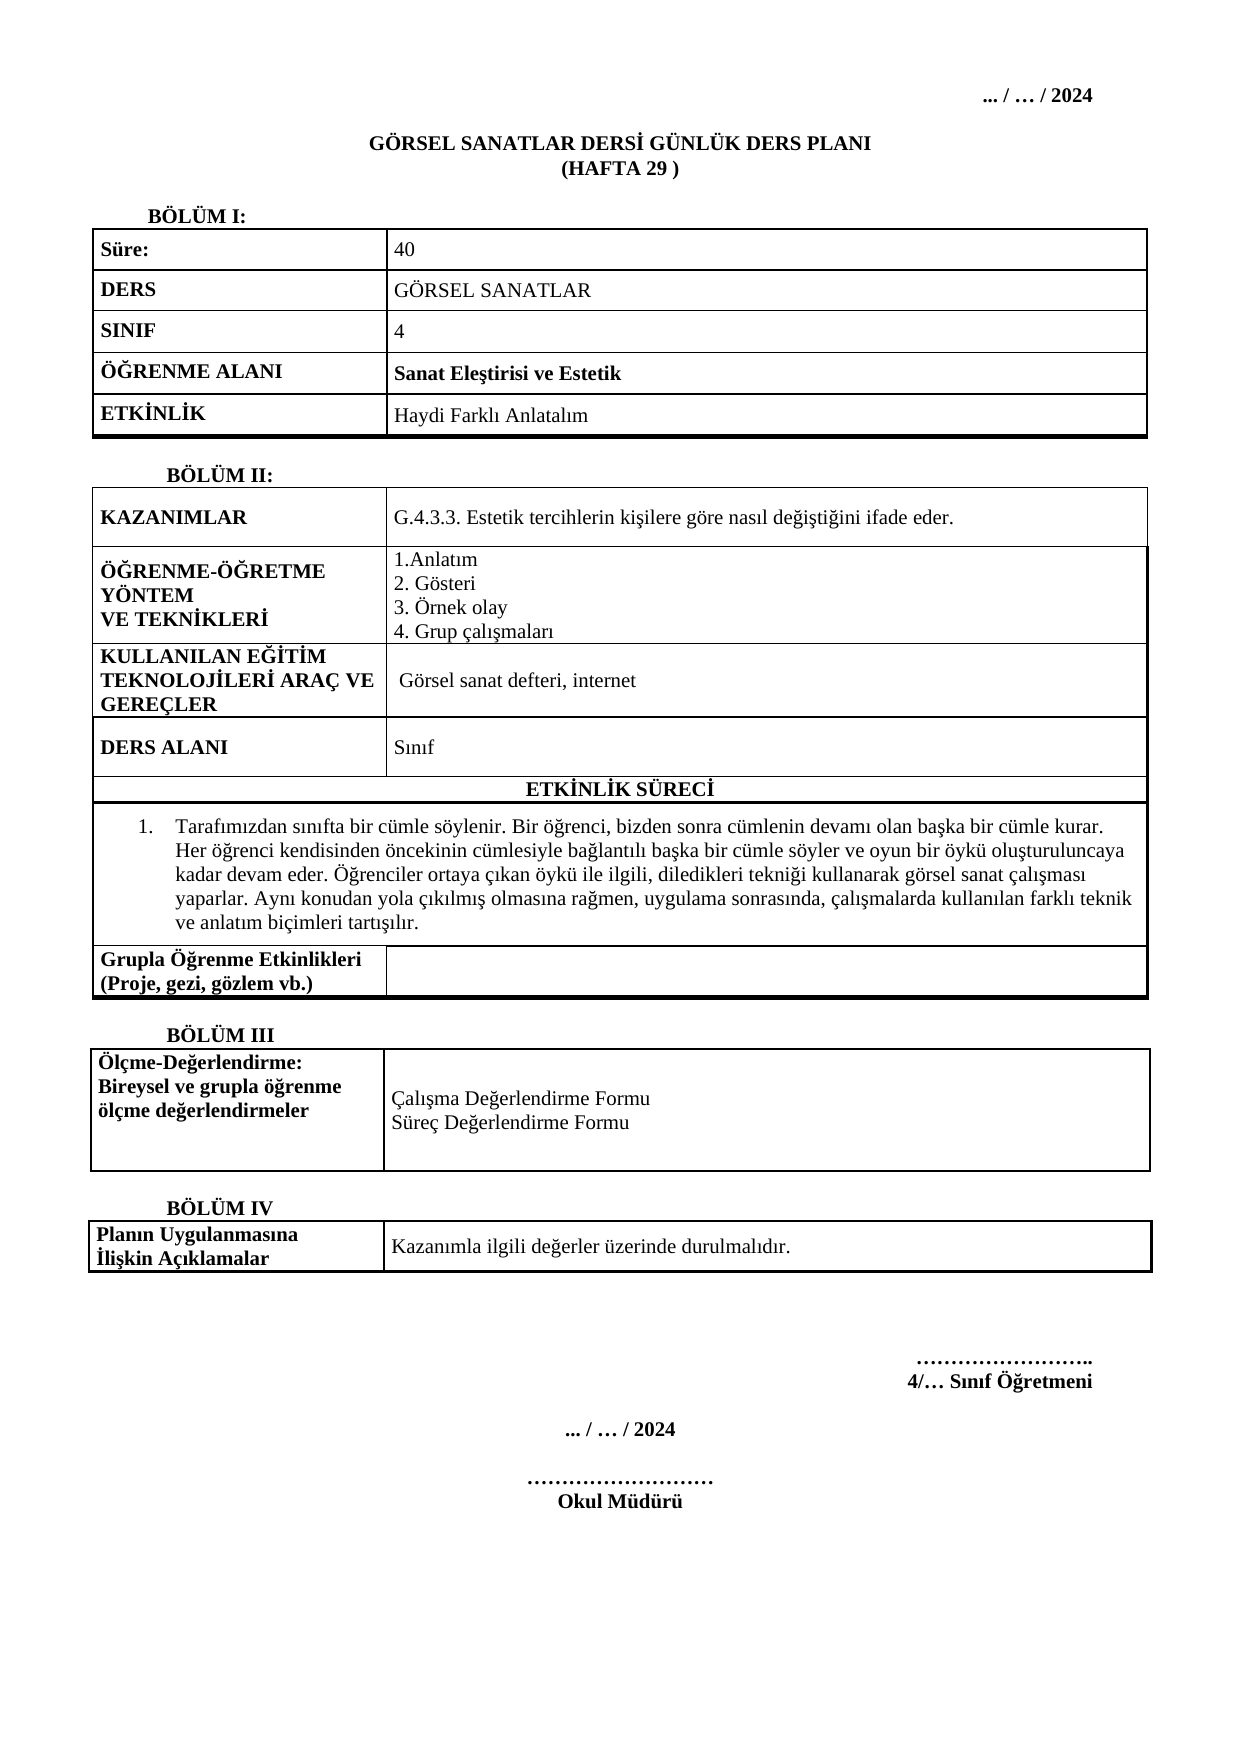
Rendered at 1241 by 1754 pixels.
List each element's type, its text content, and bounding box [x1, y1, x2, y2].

table_cell ÖĞRENME-ÖĞRETME YÖNTEM VE TEKNİKLERİ [93, 547, 386, 643]
table_cell Grupla Öğrenme Etkinlikleri (Proje, gezi, gözlem vb.) [94, 946, 386, 995]
table_cell Sınıf [387, 718, 1146, 776]
table_cell 1.Anlatım 2. Gösteri 3. Örnek olay 4. Grup çalışmaları [387, 547, 1146, 643]
table_cell Tarafımızdan sınıfta bir cümle söylenir. Bir öğrenci, bizden sonra cümlenin devamı olan başka bir cümle kurar. Her öğrenci kendisinden öncekinin cümlesiyle bağlantılı başka bir cümle söyler ve oyun bir öykü oluşturuluncaya kadar devam eder. Öğrenciler ortaya çıkan öykü ile ilgili, diledikleri tekniği kullanarak görsel sanat çalışması yaparlar. Aynı konudan yola çıkılmış olmasına rağmen, uygulama sonrasında, çalışmalarda kullanılan farklı teknik ve anlatım biçimleri tartışılır. [94, 804, 1146, 944]
table_cell ÖĞRENME ALANI [94, 353, 386, 393]
text (HAFTA 29 ) [148, 155, 1093, 179]
table_header Süre: [94, 230, 386, 269]
table_cell DERS [94, 271, 386, 310]
table_header KAZANIMLAR [93, 488, 386, 546]
text ... / … / 2024 [148, 1417, 1093, 1441]
table_cell 4 [388, 311, 1146, 352]
table_header Ölçme-Değerlendirme: Bireysel ve grupla öğrenme ölçme değerlendirmeler [92, 1050, 383, 1170]
table_header Çalışma Değerlendirme Formu Süreç Değerlendirme Formu [385, 1050, 1149, 1170]
table_header 40 [388, 230, 1146, 269]
text GÖRSEL SANATLAR DERSİ GÜNLÜK DERS PLANI [148, 131, 1093, 155]
table_header G.4.3.3. Estetik tercihlerin kişilere göre nasıl değiştiğini ifade eder. [387, 488, 1147, 546]
subtitle BÖLÜM IV [148, 1196, 1093, 1220]
text Okul Müdürü [148, 1489, 1093, 1513]
text BÖLÜM I: [148, 203, 1093, 228]
table_cell DERS ALANI [94, 718, 386, 776]
table_cell Haydi Farklı Anlatalım [388, 395, 1146, 434]
table_cell GÖRSEL SANATLAR [388, 271, 1146, 310]
table_cell [387, 947, 1146, 995]
table_cell Görsel sanat defteri, internet [387, 644, 1146, 716]
table_cell SINIF [94, 311, 386, 352]
table_header Planın Uygulanmasına İlişkin Açıklamalar [90, 1222, 383, 1270]
text 4/… Sınıf Öğretmeni [148, 1369, 1093, 1393]
table_cell Sanat Eleştirisi ve Estetik [388, 353, 1146, 393]
table_cell ETKİNLİK [94, 395, 386, 434]
table_cell KULLANILAN EĞİTİM TEKNOLOJİLERİ ARAÇ VE GEREÇLER [93, 644, 386, 716]
table_cell ETKİNLİK SÜRECİ [94, 777, 1146, 801]
table_header Kazanımla ilgili değerler üzerinde durulmalıdır. [385, 1222, 1150, 1270]
text …………………….. [148, 1344, 1093, 1369]
text BÖLÜM II: [148, 463, 1093, 487]
text ... / … / 2024 [148, 83, 1093, 107]
text ……………………… [148, 1465, 1093, 1489]
subtitle BÖLÜM III [148, 1023, 1093, 1047]
